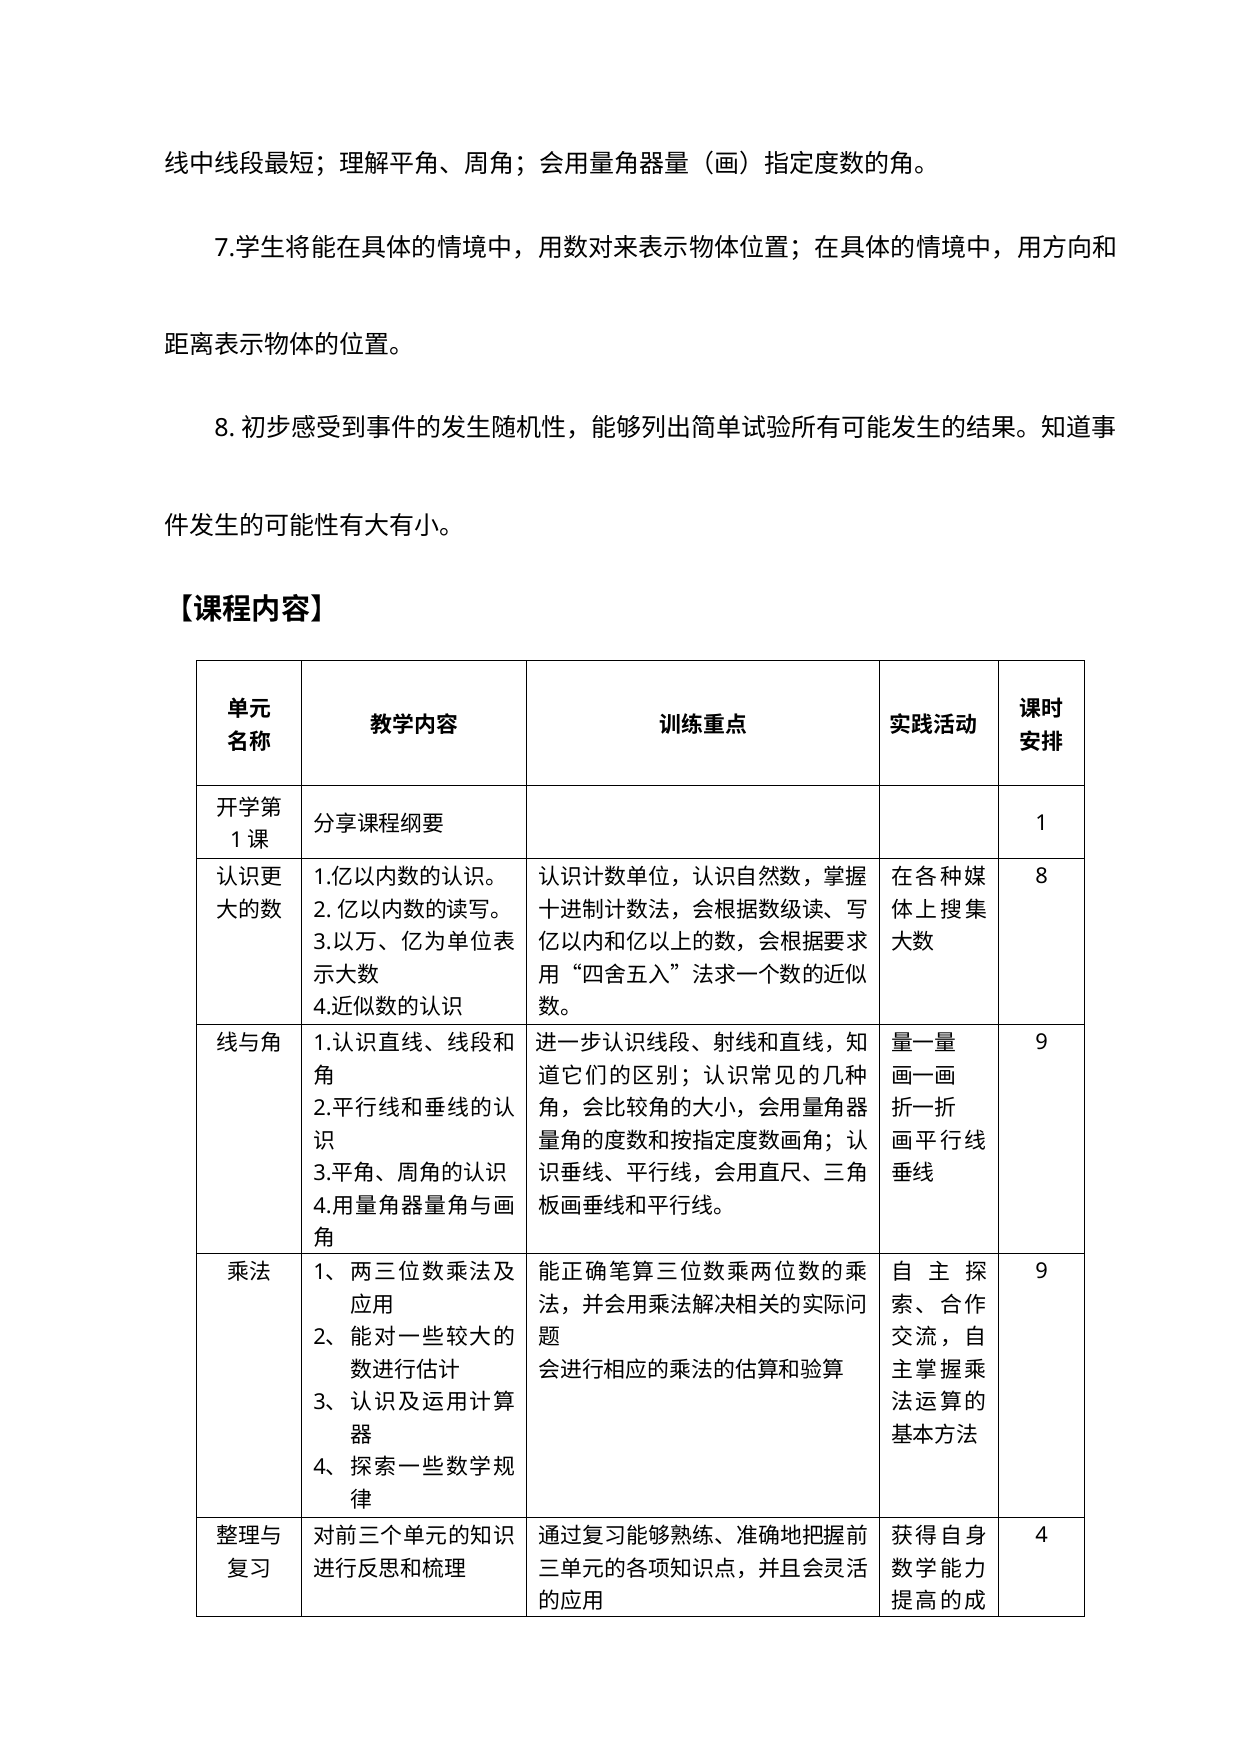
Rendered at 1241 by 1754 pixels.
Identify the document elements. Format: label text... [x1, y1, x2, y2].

table_cell 对前三个单元的知识进行反思和梳理 [302, 1518, 526, 1616]
table_cell 分享课程纲要 [302, 786, 526, 858]
table_cell 1 [999, 786, 1084, 858]
table_header 教学内容 [302, 661, 526, 785]
table_cell 1.亿以内数的认识。 2. 亿以内数的读写。 3.以万、亿为单位表示大数 4.近似数的认识 [302, 859, 526, 1024]
table_header 单元 名称 [197, 661, 301, 785]
table_cell 认识更大的数 [197, 859, 301, 1024]
table_cell 4 [999, 1518, 1084, 1616]
table_cell 整理与复习 [197, 1518, 301, 1616]
table_header 课时 安排 [999, 661, 1084, 785]
table_cell 开学第1课 [197, 786, 301, 858]
table_cell 1.认识直线、线段和角 2.平行线和垂线的认识 3.平角、周角的认识 4.用量角器量角与画角 [302, 1025, 526, 1253]
table_cell 获得自身数学能力提高的成功体验 [880, 1518, 998, 1616]
text 8. 初步感受到事件的发生随机性，能够列出简单试验所有可能发生的结果。知道事件发生的可能性有大有小。 [164, 393, 1117, 556]
table_cell 9 [999, 1025, 1084, 1253]
table_header 实践活动 [880, 661, 998, 785]
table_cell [527, 1518, 879, 1616]
text 【课程内容】 [164, 574, 1117, 639]
table_cell 两三位数乘法及应用 能对一些较大的数进行估计 认识及运用计算器 探索一些数学规律 [302, 1254, 526, 1517]
table_cell 8 [999, 859, 1084, 1024]
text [164, 129, 1117, 194]
table_cell 进一步认识线段、射线和直线，知道它们的区别；认识常见的几种角，会比较角的大小，会用量角器量角的度数和按指定度数画角；认识垂线、平行线，会用直尺、三角板画垂线和平行线。 [527, 1025, 879, 1253]
table_cell 能正确笔算三位数乘两位数的乘法，并会用乘法解决相关的实际问题 会进行相应的乘法的估算和验算 [527, 1254, 879, 1517]
table_cell 自主探索、合作交流，自主掌握乘法运算的基本方法 [880, 1254, 998, 1517]
table_cell [880, 786, 998, 858]
table_cell [527, 786, 879, 858]
table_cell 乘法 [197, 1254, 301, 1517]
table_header 训练重点 [527, 661, 879, 785]
table_cell 认识计数单位，认识自然数，掌握十进制计数法，会根据数级读、写亿以内和亿以上的数，会根据要求用“四舍五入”法求一个数的近似数。 [527, 859, 879, 1024]
table_cell 量一量 画一画 折一折 画平行线垂线 [880, 1025, 998, 1253]
table_cell 9 [999, 1254, 1084, 1517]
table_cell 线与角 [197, 1025, 301, 1253]
text 7.学生将能在具体的情境中，用数对来表示物体位置；在具体的情境中，用方向和距离表示物体的位置。 [164, 213, 1117, 375]
table_cell 在各种媒体上搜集大数 [880, 859, 998, 1024]
